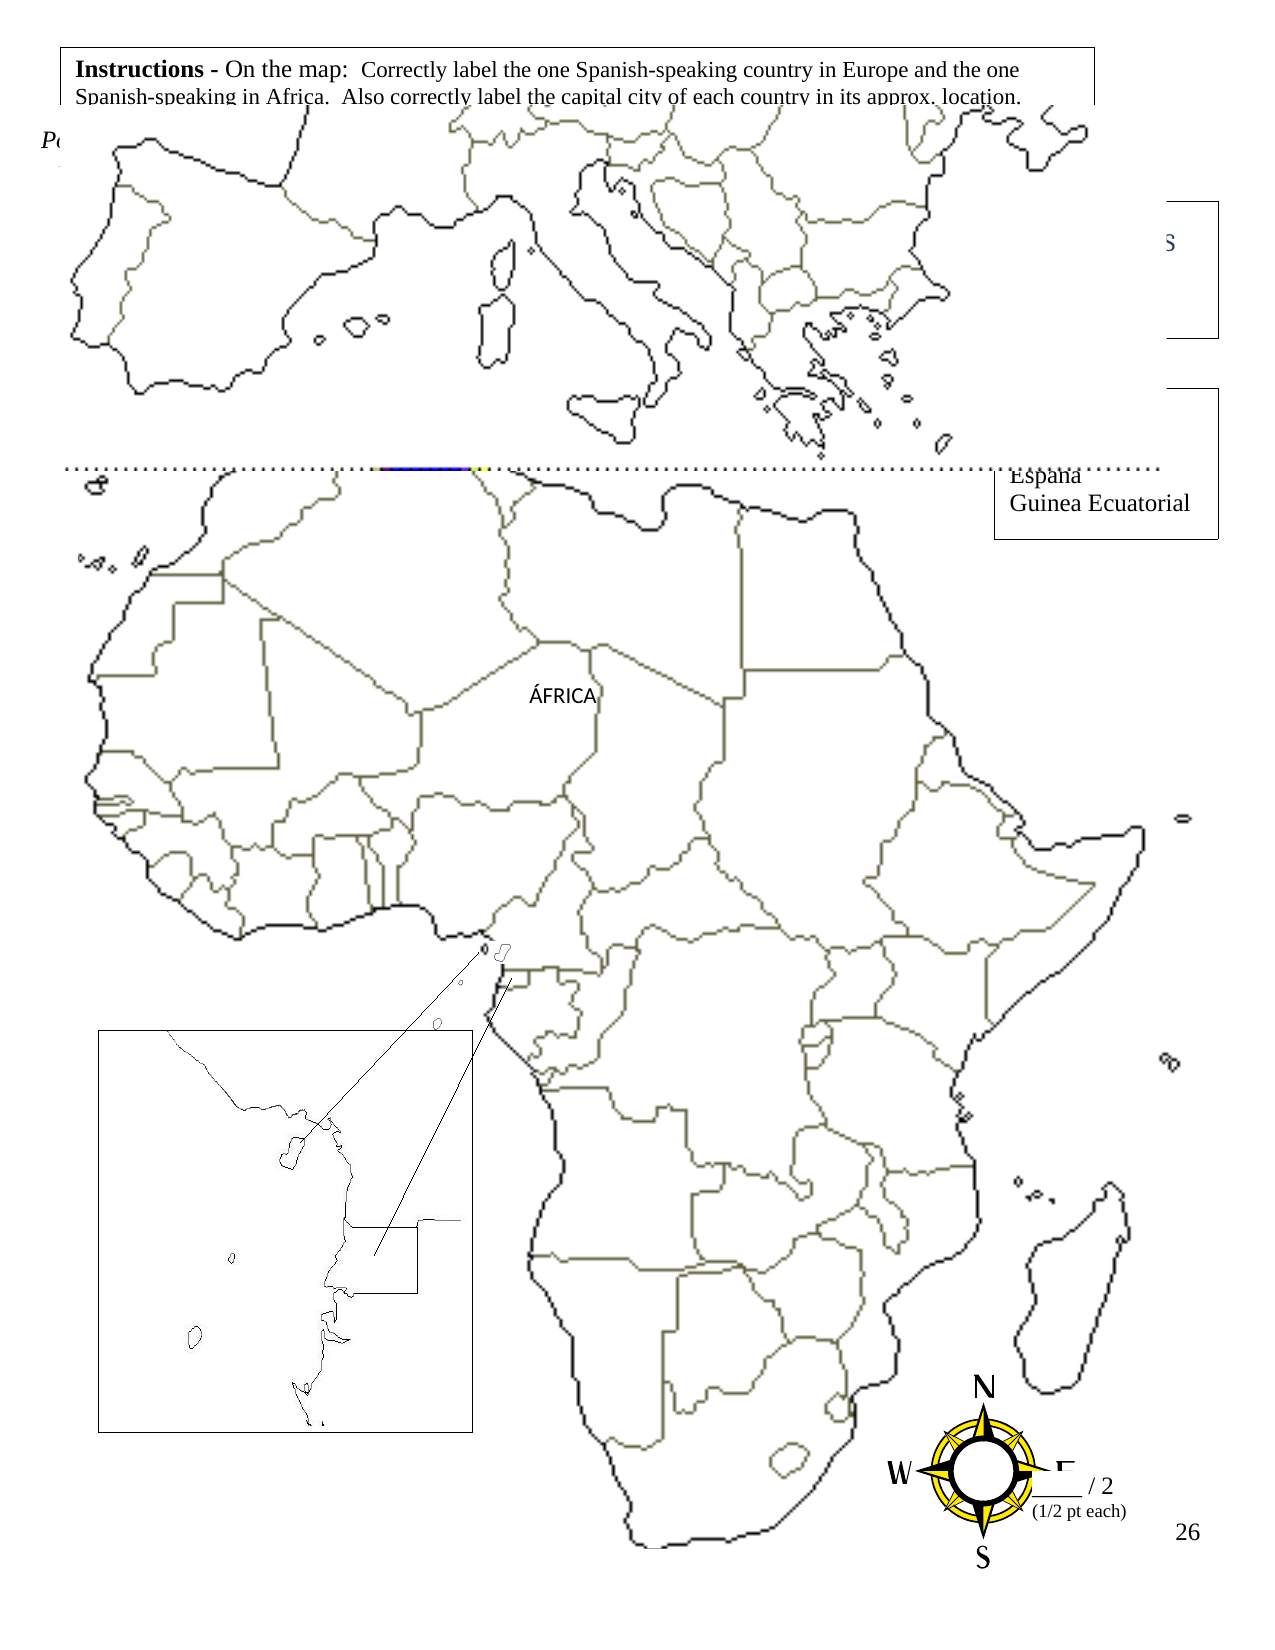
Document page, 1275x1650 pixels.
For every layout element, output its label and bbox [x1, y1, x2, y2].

picture [59, 105, 1194, 1549]
picture [1190, 1525, 1194, 1539]
